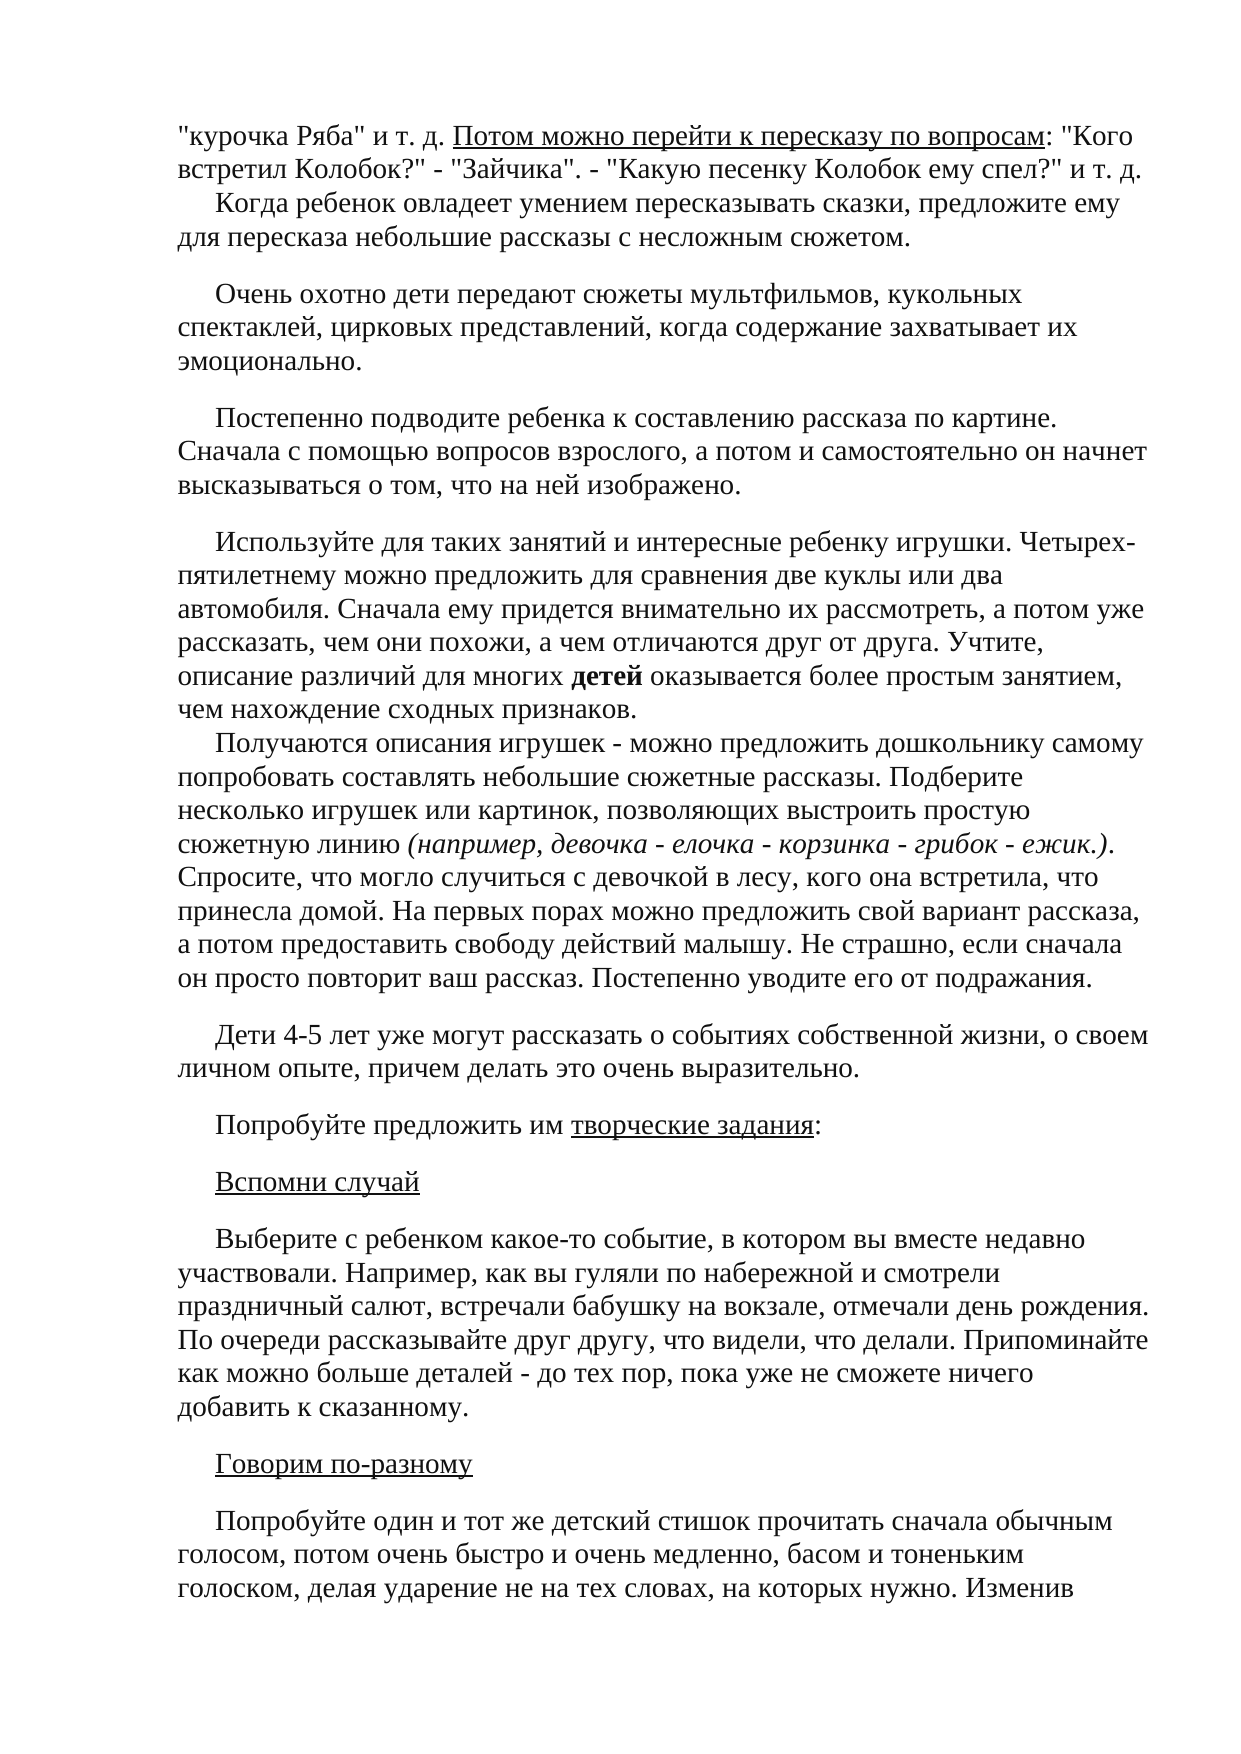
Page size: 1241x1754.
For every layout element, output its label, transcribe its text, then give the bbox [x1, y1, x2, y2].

text Получаются описания игрушек - можно предложить дошкольнику самому попробовать составлять небольшие сюжетные рассказы. Подберите несколько игрушек или картинок, позволяющих выстроить простую сюжетную линию (например, девочка - елочка - корзинка - грибок - ежик.). Спросите, что могло случиться с девочкой в лесу, кого она встретила, что принесла домой. На первых порах можно предложить свой вариант рассказа, а потом предоставить свободу действий малышу. Не страшно, если сначала он просто повторит ваш рассказ. Постепенно уводите его от подражания. [177, 725, 1152, 993]
text Используйте для таких занятий и интересные ребенку игрушки. Четырех-пятилетнему можно предложить для сравнения две куклы или два автомобиля. Сначала ему придется внимательно их рассмотреть, а потом уже рассказать, чем они похожи, а чем отличаются друг от друга. Учтите, описание различий для многих детей оказывается более простым занятием, чем нахождение сходных признаков. [177, 524, 1152, 725]
text Говорим по-разному [177, 1446, 1152, 1479]
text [177, 118, 1152, 185]
text Выберите с ребенком какое-то событие, в котором вы вместе недавно участвовали. Например, как вы гуляли по набережной и смотрели праздничный салют, встречали бабушку на вокзале, отмечали день рождения. По очереди рассказывайте друг другу, что видели, что делали. Припоминайте как можно больше деталей - до тех пор, пока уже не сможете ничего добавить к сказанному. [177, 1221, 1152, 1423]
text Очень охотно дети передают сюжеты мультфильмов, кукольных спектаклей, цирковых представлений, когда содержание захватывает их эмоционально. [177, 276, 1152, 376]
text Попробуйте предложить им творческие задания: [177, 1107, 1152, 1141]
text Когда ребенок овладеет умением пересказывать сказки, предложите ему для пересказа небольшие рассказы с несложным сюжетом. [177, 185, 1152, 252]
text Дети 4-5 лет уже могут рассказать о событиях собственной жизни, о своем личном опыте, причем делать это очень выразительно. [177, 1017, 1152, 1084]
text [177, 1503, 1152, 1604]
text Постепенно подводите ребенка к составлению рассказа по картине. Сначала с помощью вопросов взрослого, а потом и самостоятельно он начнет высказываться о том, что на ней изображено. [177, 400, 1152, 500]
text Вспомни случай [177, 1164, 1152, 1198]
